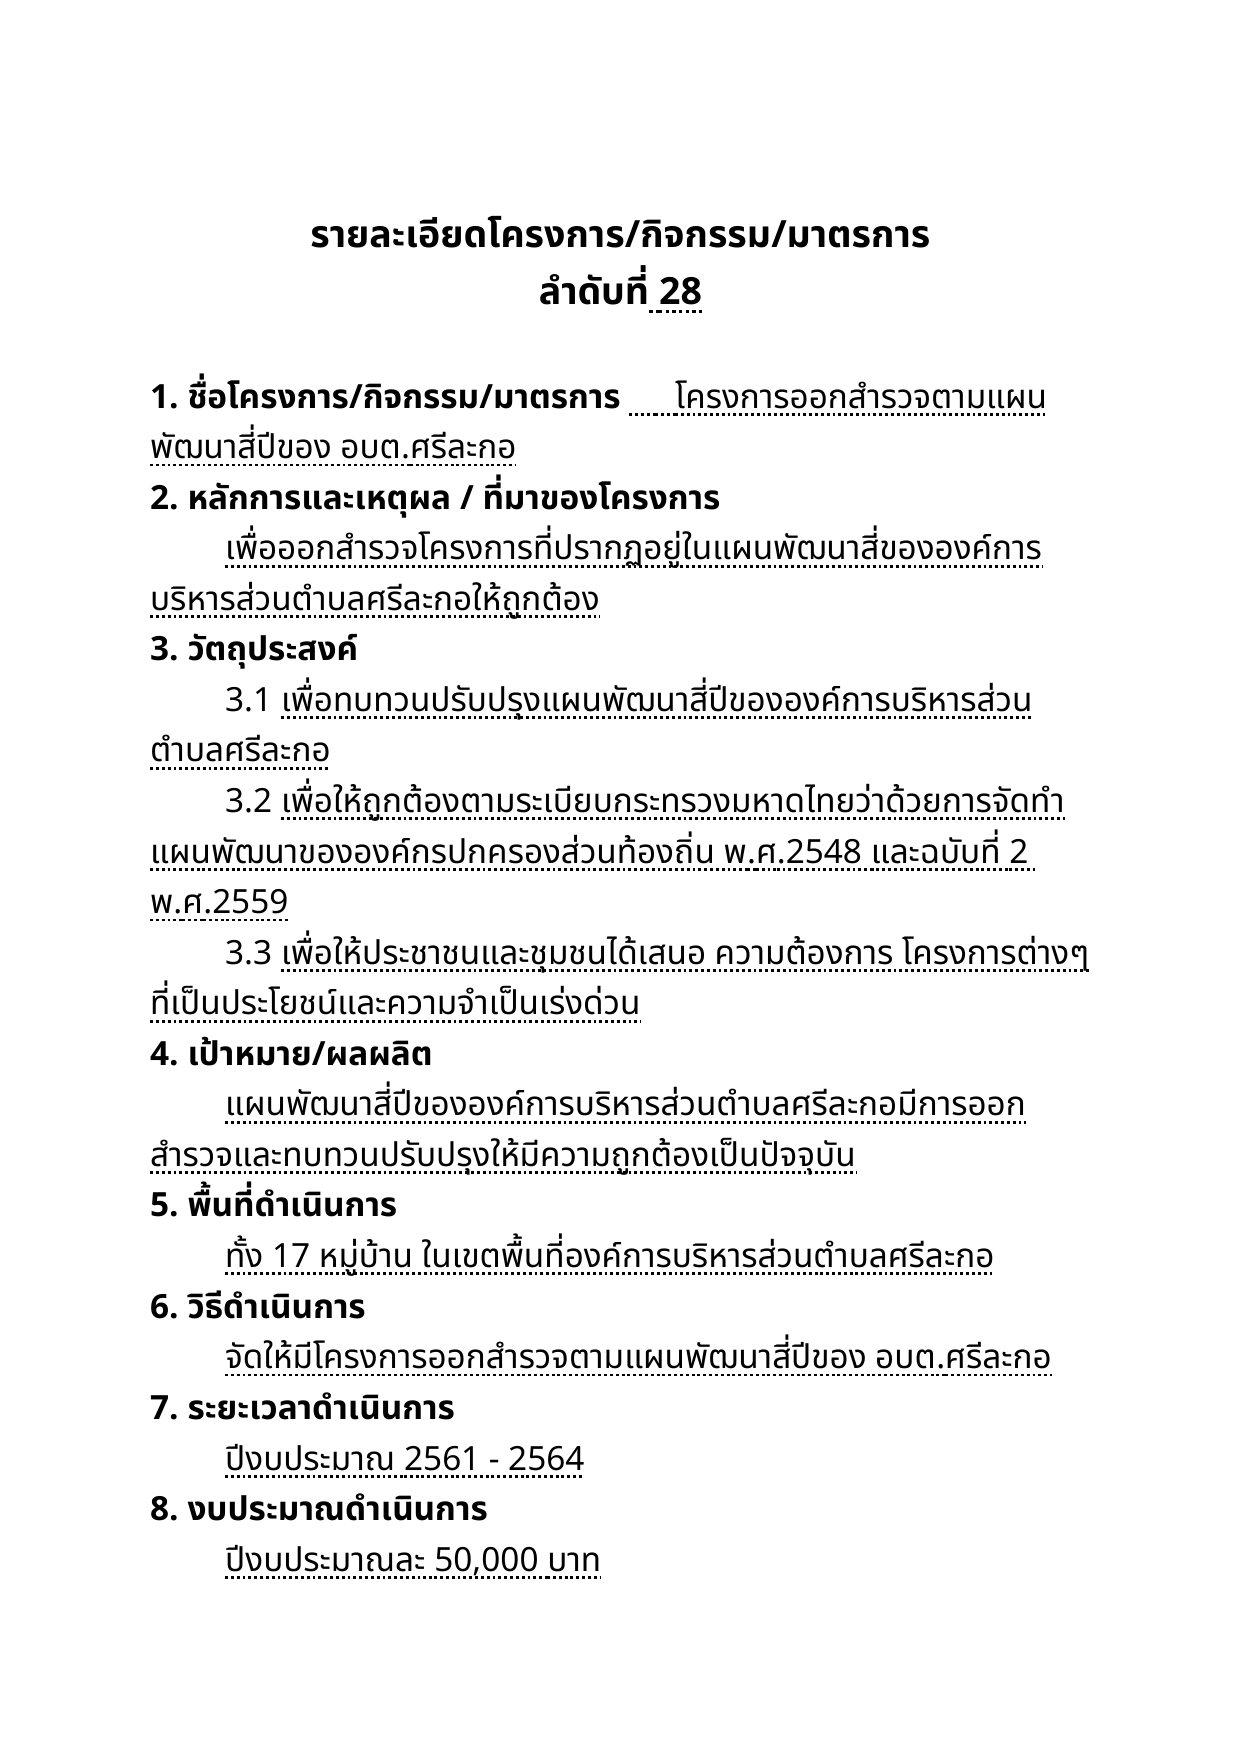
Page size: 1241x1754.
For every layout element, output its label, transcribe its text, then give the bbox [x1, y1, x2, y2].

text 1. ชื่อโครงการ/กิจกรรม/มาตรการ โครงการออกสำรวจตามแผนพัฒนาสี่ปีของ อบต.ศรีละกอ [150, 372, 1090, 474]
text ปีงบประมาณ 2561 - 2564 [150, 1434, 1063, 1485]
text 3. วัตถุประสงค์ [150, 625, 1090, 676]
text 3.3 เพื่อให้ประชาชนและชุมชนได้เสนอ ความต้องการ โครงการต่างๆที่เป็นประโยชน์และความจำเป็นเร่งด่วน [150, 929, 1090, 1030]
text 5. พื้นที่ดำเนินการ [150, 1181, 1063, 1232]
text 6. วิธีดำเนินการ [150, 1282, 1063, 1333]
text ลำดับที่ 28 [150, 264, 1090, 321]
text ปีงบประมาณละ 50,000 บาท [150, 1536, 1063, 1586]
text 4. เป้าหมาย/ผลผลิต [150, 1030, 1090, 1080]
text 7. ระยะเวลาดำเนินการ [150, 1384, 1093, 1434]
text แผนพัฒนาสี่ปีขององค์การบริหารส่วนตำบลศรีละกอมีการออกสำรวจและทบทวนปรับปรุงให้มีความถูกต้องเป็นปัจจุบัน [150, 1080, 1063, 1181]
text จัดให้มีโครงการออกสำรวจตามแผนพัฒนาสี่ปีของ อบต.ศรีละกอ [150, 1333, 1093, 1384]
text 3.1 เพื่อทบทวนปรับปรุงแผนพัฒนาสี่ปีขององค์การบริหารส่วนตำบลศรีละกอ [150, 676, 1090, 777]
text เพื่อออกสำรวจโครงการที่ปรากฏอยู่ในแผนพัฒนาสี่ขององค์การบริหารส่วนตำบลศรีละกอให้ถูกต้อง [150, 524, 1090, 625]
text 3.2 เพื่อให้ถูกต้องตามระเบียบกระทรวงมหาดไทยว่าด้วยการจัดทำแผนพัฒนาขององค์กรปกครองส่วนท้องถิ่น พ.ศ.2548 และฉบับที่ 2 พ.ศ.2559 [150, 777, 1090, 929]
text รายละเอียดโครงการ/กิจกรรม/มาตรการ [150, 207, 1090, 264]
text ทั้ง 17 หมู่บ้าน ในเขตพื้นที่องค์การบริหารส่วนตำบลศรีละกอ [150, 1232, 1063, 1282]
text 2. หลักการและเหตุผล / ที่มาของโครงการ [150, 474, 1090, 524]
text 8. งบประมาณดำเนินการ [150, 1485, 1063, 1536]
